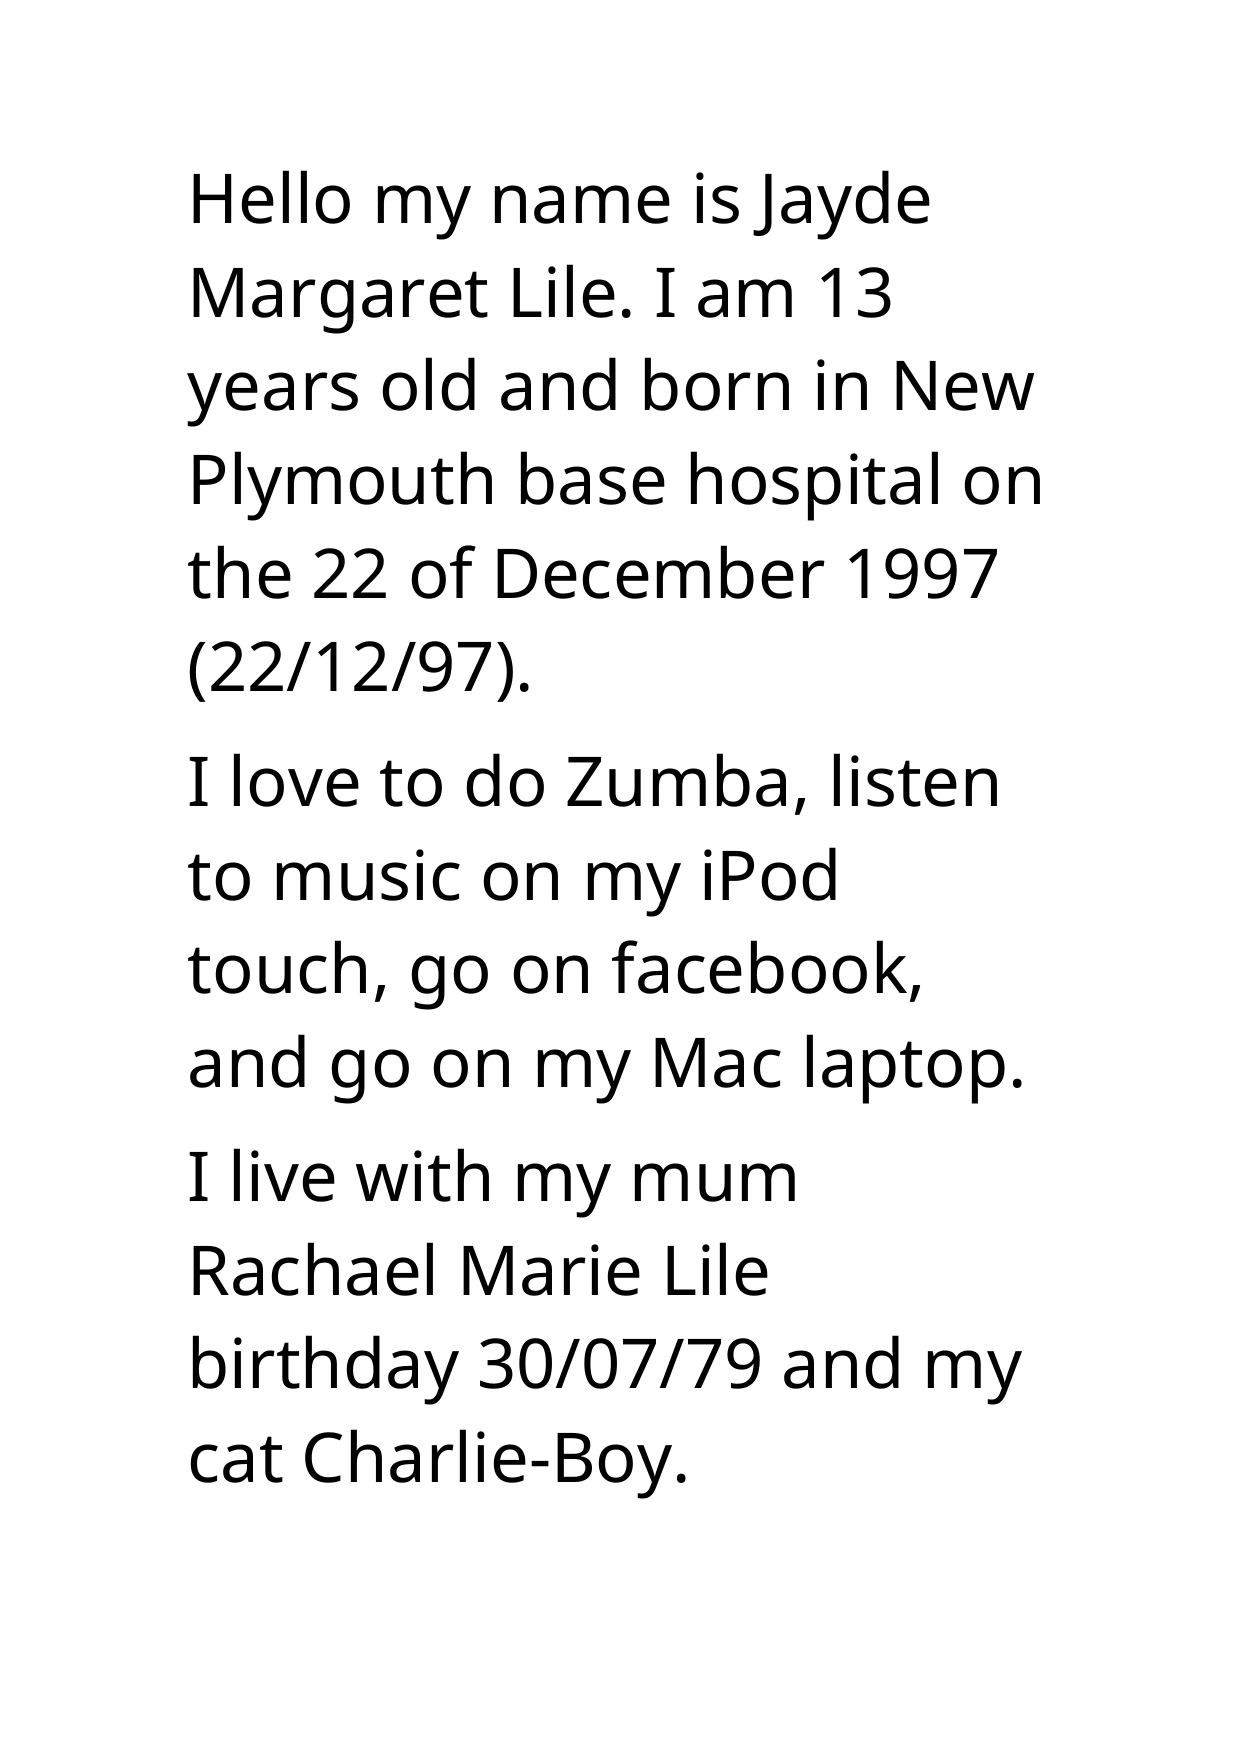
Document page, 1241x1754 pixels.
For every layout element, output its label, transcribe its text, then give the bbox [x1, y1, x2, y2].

text Hello my name is Jayde Margaret Lile. I am 13 years old and born in New Plymouth base hospital on the 22 of December 1997 (22/12/97). [187, 150, 1053, 712]
text I love to do Zumba, listen to music on my iPod touch, go on facebook, and go on my Mac laptop. [187, 733, 1053, 1107]
text I live with my mum Rachael Marie Lile birthday 30/07/79 and my cat Charlie-Boy. [187, 1128, 1053, 1503]
